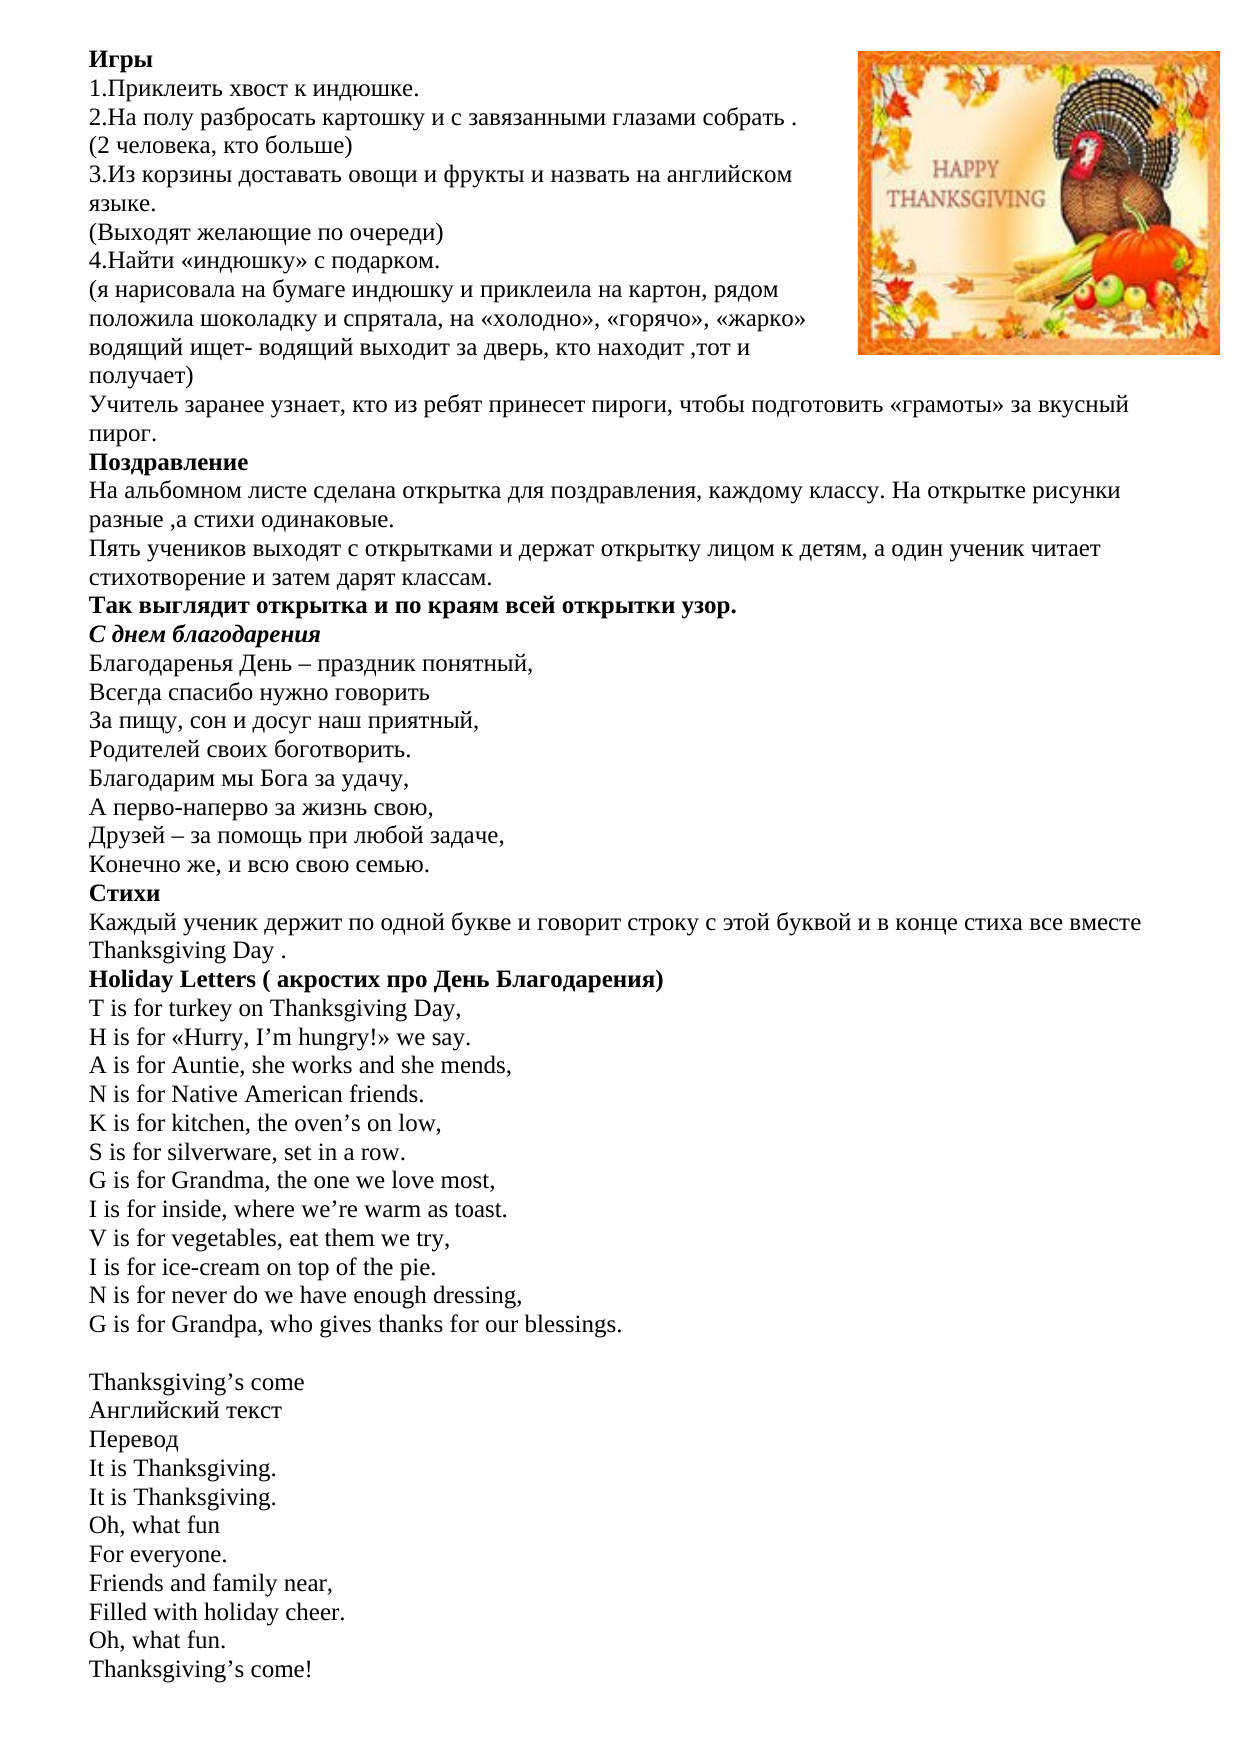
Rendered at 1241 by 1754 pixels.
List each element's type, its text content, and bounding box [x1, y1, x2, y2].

text На альбомном листе сделана открытка для поздравления, каждому классу. На открытке рисунки разные ,а стихи одинаковые. [89, 476, 1196, 533]
text Английский текст [89, 1396, 1196, 1424]
text It is Thanksgiving. It is Thanksgiving. Oh, what fun For everyone. [89, 1453, 1196, 1568]
text Thanksgiving’s come [89, 1367, 1196, 1396]
text Friends and family near, Filled with holiday cheer. Oh, what fun. Thanksgiving’s come! [89, 1568, 1196, 1683]
picture [857, 51, 1221, 355]
text Каждый ученик держит по одной букве и говорит строку с этой буквой и в конце стиха все вместе Thanksgiving Day . [89, 907, 1196, 964]
text 3.Из корзины доставать овощи и фрукты и назвать на английском языке. [89, 159, 857, 217]
text Так выглядит открытка и по краям всей открытки узор. [89, 591, 1196, 619]
text 4.Найти «индюшку» с подарком. [89, 246, 857, 274]
text T is for turkey on Thanksgiving Day, H is for «Hurry, I’m hungry!» we say. A is for Auntie, she works and she mends, N is for Native American friends. K is for kitchen, the oven’s on low, S is for silverware, set in a row. G is for Grandma, the one we love most, I is for inside, where we’re warm as toast. V is for vegetables, eat them we try, I is for ice-cream on top of the pie. N is for never do we have enough dressing, G is for Grandpa, who gives thanks for our blessings. [89, 993, 1196, 1338]
text С днем благодарения Благодаренья День – праздник понятный, Всегда спасибо нужно говорить За пищу, сон и досуг наш приятный, Родителей своих боготворить. Благодарим мы Бога за удачу, А перво-наперво за жизнь свою, Друзей – за помощь при любой задаче, Конечно же, и всю свою семью. [89, 619, 1196, 878]
text (2 человека, кто больше) [89, 131, 857, 159]
text Поздравление [89, 447, 1196, 476]
text Игры [89, 44, 1196, 73]
text Перевод [89, 1424, 1196, 1453]
text Пять учеников выходят с открытками и держат открытку лицом к детям, а один ученик читает стихотворение и затем дарят классам. [89, 533, 1196, 591]
text (Выходят желающие по очереди) [89, 217, 857, 246]
text (я нарисовала на бумаге индюшку и приклеила на картон, рядом положила шоколадку и спрятала, на «холодно», «горячо», «жарко» водящий ищет- водящий выходит за дверь, кто находит ,тот и получает) [89, 274, 1196, 389]
text Учитель заранее узнает, кто из ребят принесет пироги, чтобы подготовить «грамоты» за вкусный пирог. [89, 389, 1196, 447]
text 1.Приклеить хвост к индюшке. [89, 73, 857, 102]
text Holiday Letters ( акростих про День Благодарения) [89, 964, 1196, 993]
text 2.На полу разбросать картошку и с завязанными глазами собрать . [89, 102, 857, 131]
text Стихи [89, 878, 1196, 907]
